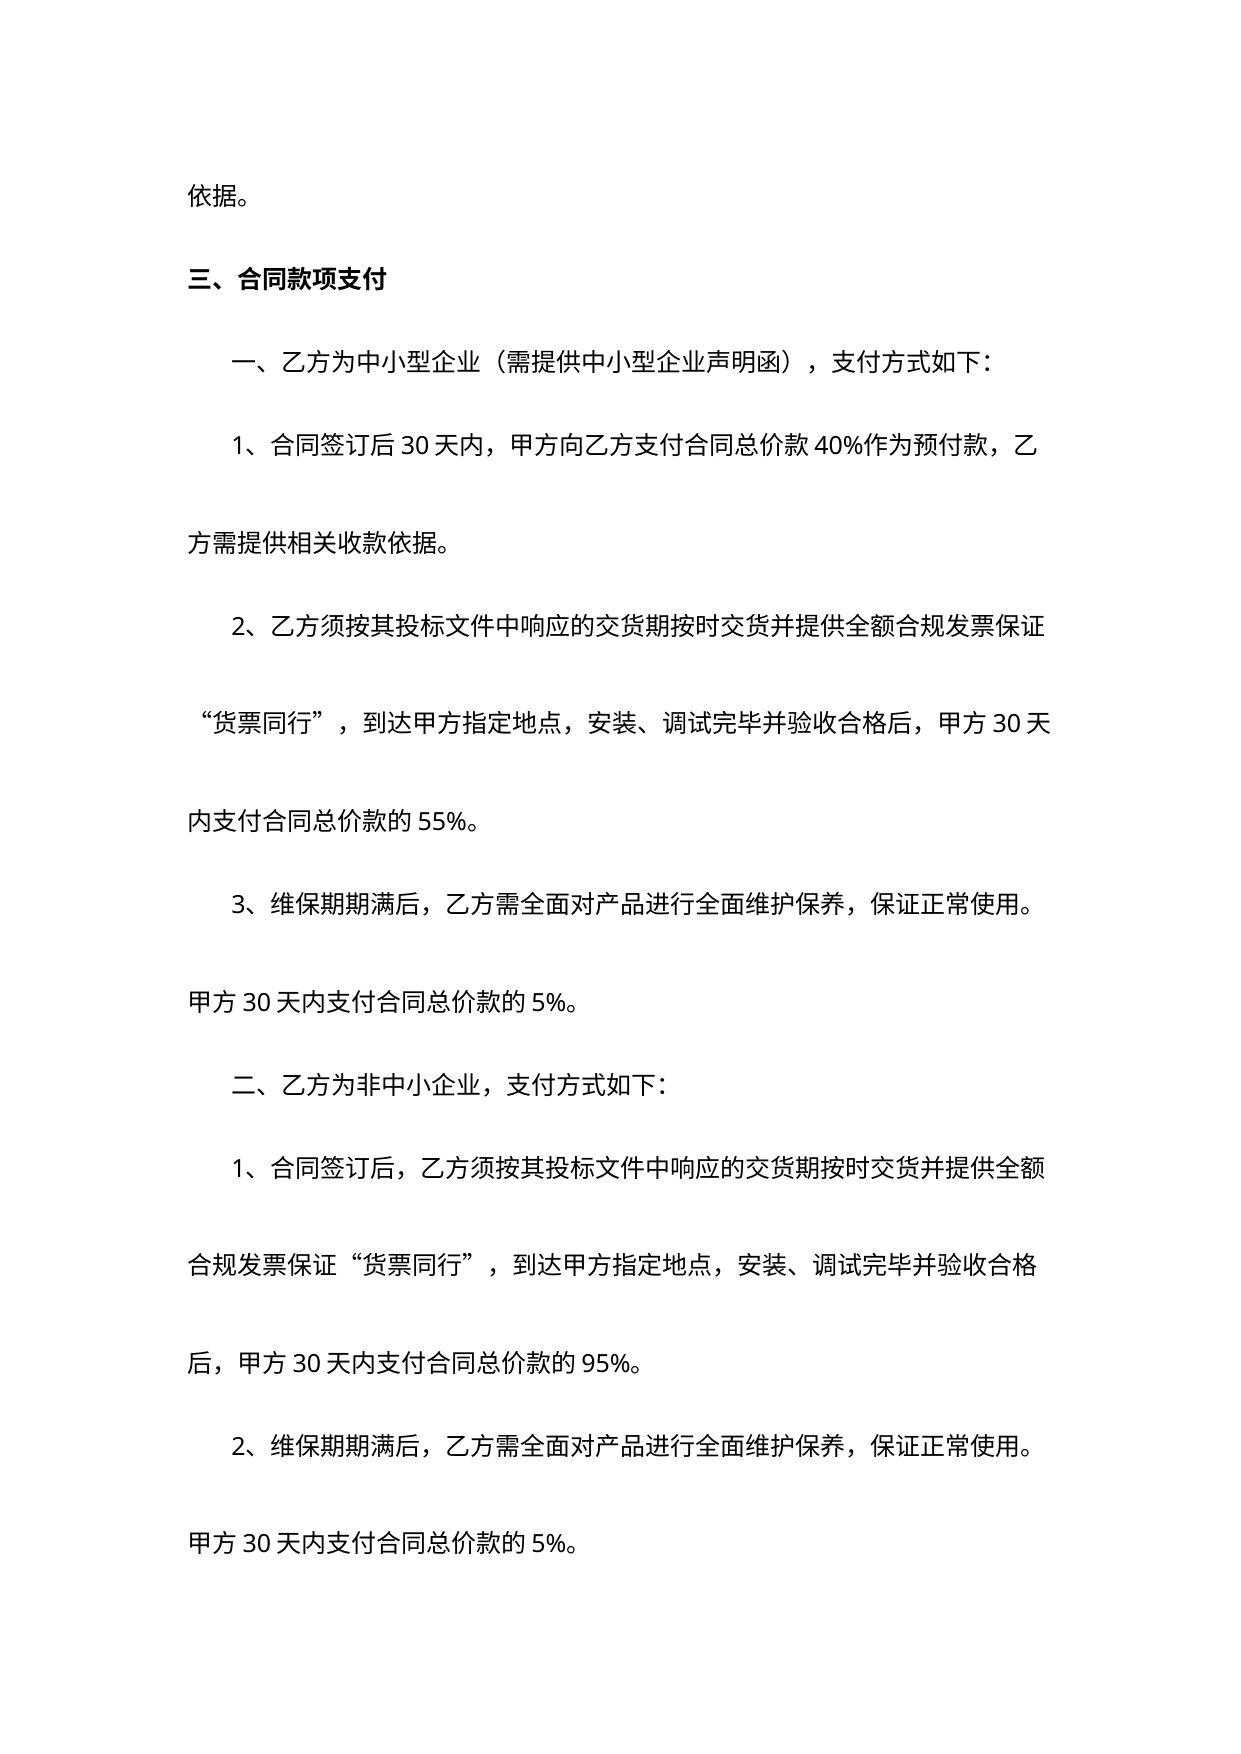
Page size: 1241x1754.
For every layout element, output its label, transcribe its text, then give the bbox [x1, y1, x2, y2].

text 1、合同签订后30天内，甲方向乙方支付合同总价款40%作为预付款，乙方需提供相关收款依据。 [187, 411, 1053, 574]
text 2、维保期期满后，乙方需全面对产品进行全面维护保养，保证正常使用。甲方30天内支付合同总价款的5%。 [187, 1412, 1053, 1574]
text 一、乙方为中小型企业（需提供中小型企业声明函），支付方式如下： [187, 328, 1053, 393]
text 2、乙方须按其投标文件中响应的交货期按时交货并提供全额合规发票保证“货票同行”，到达甲方指定地点，安装、调试完毕并验收合格后，甲方30天内支付合同总价款的55%。 [187, 592, 1053, 852]
text 三、合同款项支付 [187, 245, 1053, 310]
text 3、维保期期满后，乙方需全面对产品进行全面维护保养，保证正常使用。甲方30天内支付合同总价款的5%。 [187, 870, 1053, 1033]
text 二、乙方为非中小企业，支付方式如下： [187, 1051, 1053, 1116]
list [187, 162, 1053, 227]
text 1、合同签订后，乙方须按其投标文件中响应的交货期按时交货并提供全额合规发票保证“货票同行”，到达甲方指定地点，安装、调试完毕并验收合格后，甲方30天内支付合同总价款的95%。 [187, 1134, 1053, 1394]
